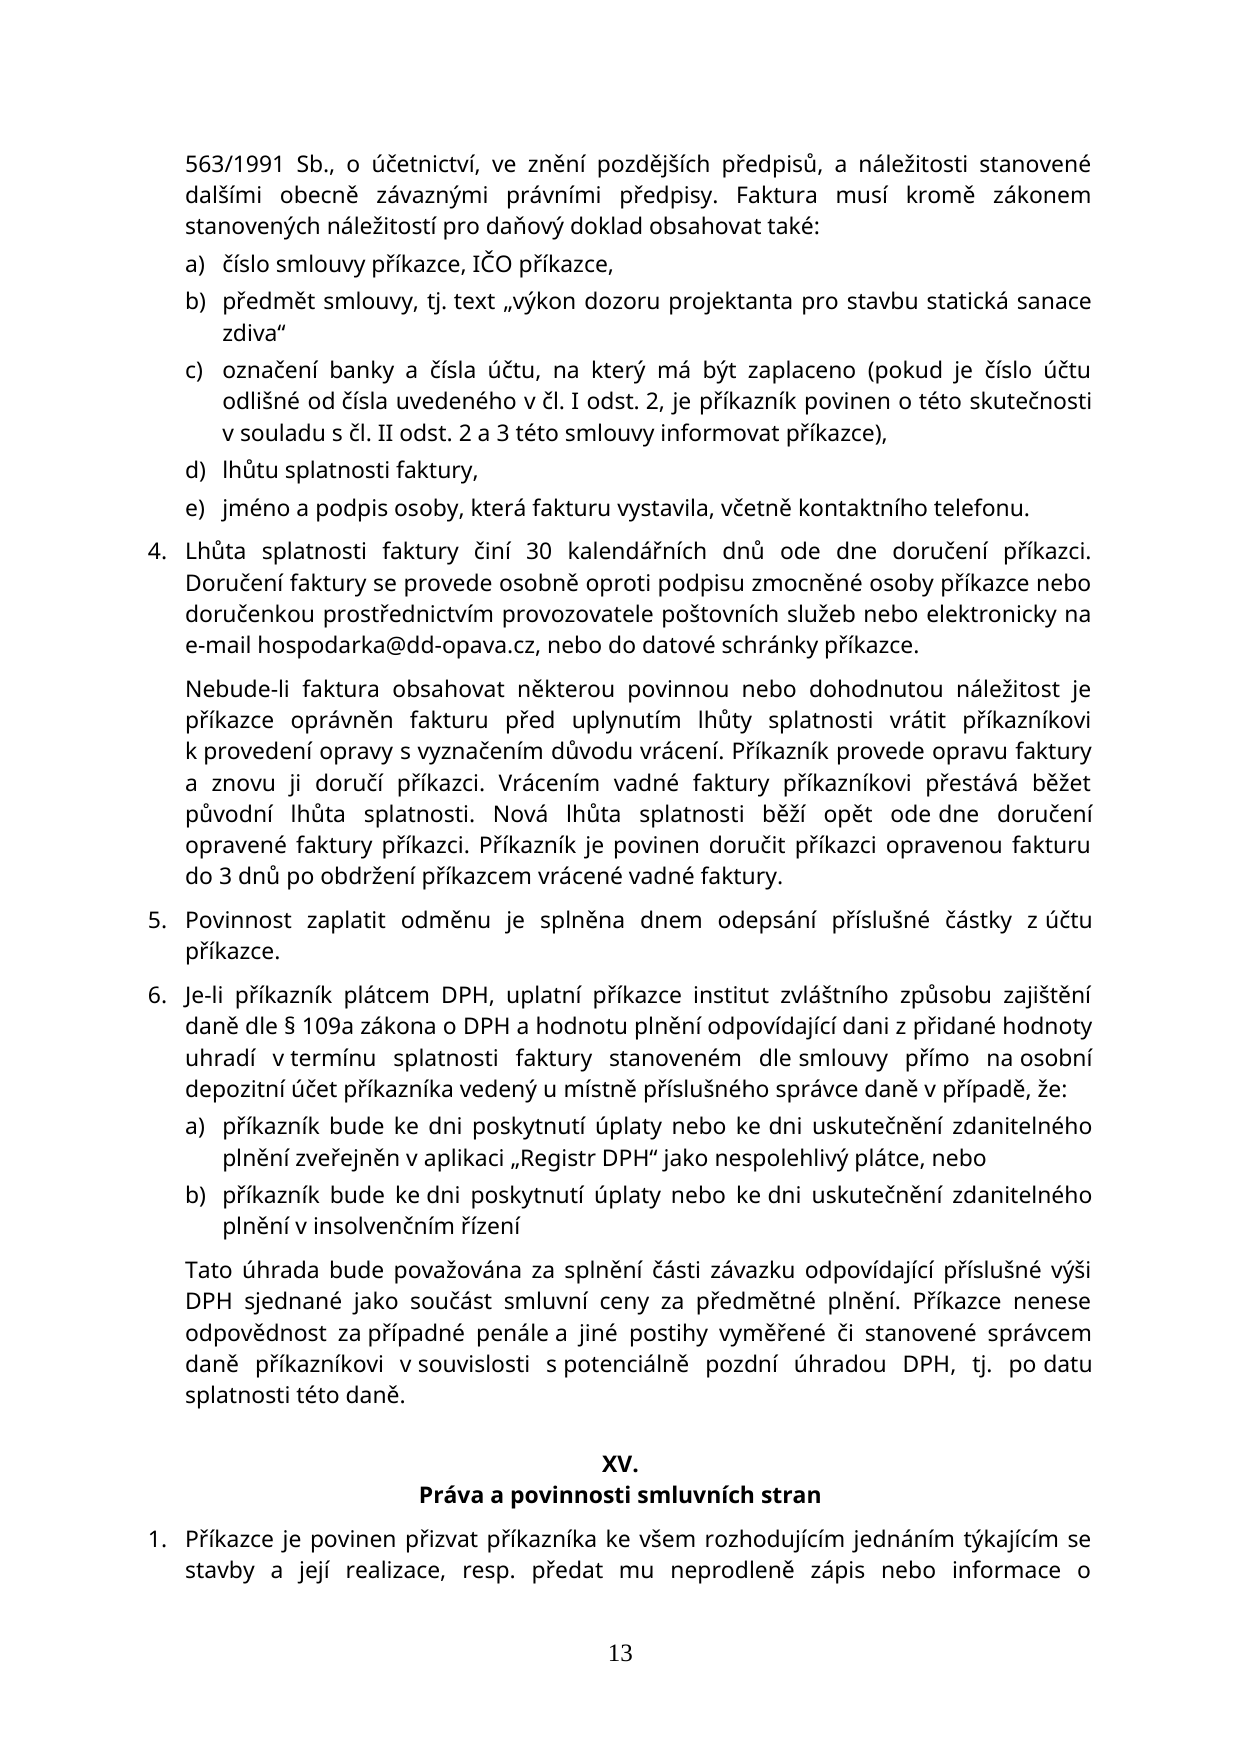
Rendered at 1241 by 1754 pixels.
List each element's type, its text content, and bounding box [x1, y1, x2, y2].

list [148, 1523, 1092, 1585]
list lhůtu splatnosti faktury, [185, 454, 1092, 485]
list jméno a podpis osoby, která fakturu vystavila, včetně kontaktního telefonu. [185, 491, 1092, 523]
list příkazník bude ke dni poskytnutí úplaty nebo ke dni uskutečnění zdanitelného plnění zveřejněn v aplikaci „Registr DPH“ jako nespolehlivý plátce, nebo [185, 1110, 1092, 1173]
text XV. Práva a povinnosti smluvních stran [148, 1448, 1092, 1510]
list příkazník bude ke dni poskytnutí úplaty nebo ke dni uskutečnění zdanitelného plnění v insolvenčním řízení [185, 1179, 1092, 1241]
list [148, 148, 1092, 241]
list číslo smlouvy příkazce, IČO příkazce, [185, 248, 1092, 279]
text Tato úhrada bude považována za splnění části závazku odpovídající příslušné výši DPH sjednané jako součást smluvní ceny za předmětné plnění. Příkazce nenese odpovědnost za případné penále a jiné postihy vyměřené či stanovené správcem daně příkazníkovi v souvislosti s potenciálně pozdní úhradou DPH, tj. po datu splatnosti této daně. [185, 1254, 1092, 1410]
list Povinnost zaplatit odměnu je splněna dnem odepsání příslušné částky z účtu příkazce. [148, 904, 1092, 966]
list Lhůta splatnosti faktury činí 30 kalendářních dnů ode dne doručení příkazci. Doručení faktury se provede osobně oproti podpisu zmocněné osoby příkazce nebo doručenkou prostřednictvím provozovatele poštovních služeb nebo elektronicky na e-mail hospodarka@dd-opava.cz, nebo do datové schránky příkazce. [148, 535, 1092, 660]
list Je-li příkazník plátcem DPH, uplatní příkazce institut zvláštního způsobu zajištění daně dle § 109a zákona o DPH a hodnotu plnění odpovídající dani z přidané hodnoty uhradí v termínu splatnosti faktury stanoveném dle smlouvy přímo na osobní depozitní účet příkazníka vedený u místně příslušného správce daně v případě, že: [148, 979, 1092, 1104]
list předmět smlouvy, tj. text „výkon dozoru projektanta pro stavbu statická sanace zdiva“ [185, 285, 1092, 348]
list označení banky a čísla účtu, na který má být zaplaceno (pokud je číslo účtu odlišné od čísla uvedeného v čl. I odst. 2, je příkazník povinen o této skutečnosti v souladu s čl. II odst. 2 a 3 této smlouvy informovat příkazce), [185, 354, 1092, 448]
text Nebude-li faktura obsahovat některou povinnou nebo dohodnutou náležitost je příkazce oprávněn fakturu před uplynutím lhůty splatnosti vrátit příkazníkovi k provedení opravy s vyznačením důvodu vrácení. Příkazník provede opravu faktury a znovu ji doručí příkazci. Vrácením vadné faktury příkazníkovi přestává běžet původní lhůta splatnosti. Nová lhůta splatnosti běží opět ode dne doručení opravené faktury příkazci. Příkazník je povinen doručit příkazci opravenou fakturu do 3 dnů po obdržení příkazcem vrácené vadné faktury. [185, 673, 1092, 891]
